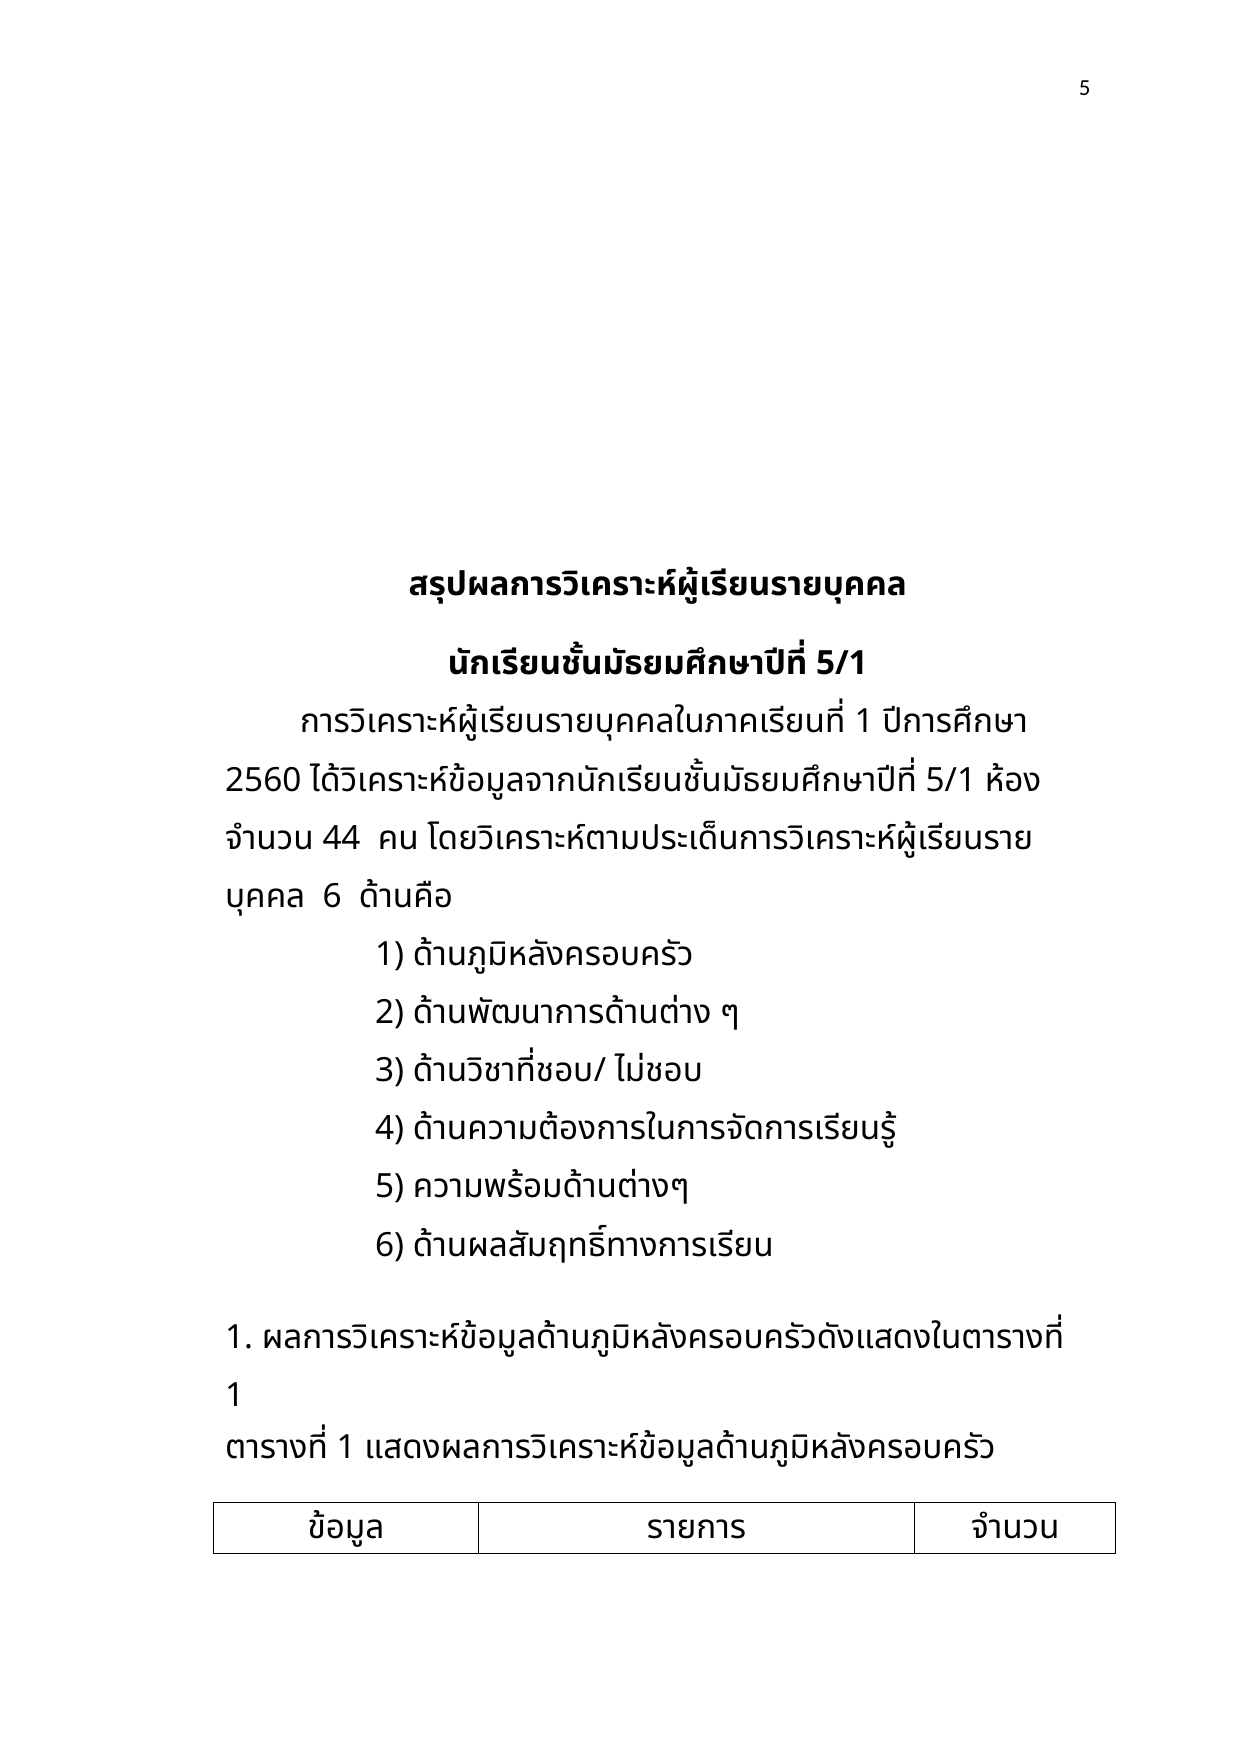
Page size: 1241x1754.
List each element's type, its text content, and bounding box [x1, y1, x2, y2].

text 5) ความพร้อมด้านต่างๆ [225, 1162, 1090, 1213]
text ตารางที่ 1 แสดงผลการวิเคราะห์ข้อมูลด้านภูมิหลังครอบครัว [225, 1423, 1090, 1473]
table_header ข้อมูล [214, 1503, 478, 1553]
text 4) ด้านความต้องการในการจัดการเรียนรู้ [225, 1104, 1090, 1155]
text การวิเคราะห์ผู้เรียนรายบุคคลในภาคเรียนที่ 1 ปีการศึกษา 2560 ได้วิเคราะห์ข้อมูลจากนักเรียนชั้นมัธยมศึกษาปีที่ 5/1 ห้อง จำนวน 44 คน โดยวิเคราะห์ตามประเด็นการวิเคราะห์ผู้เรียนรายบุคคล 6 ด้านคือ [225, 697, 1090, 922]
table_header รายการ [479, 1503, 914, 1553]
text 6) ด้านผลสัมฤทธิ์ทางการเรียน [225, 1220, 1090, 1271]
text 3) ด้านวิชาที่ชอบ/ ไม่ชอบ [225, 1046, 1090, 1097]
table_header จำนวนนักเรียน [915, 1503, 1115, 1553]
text นักเรียนชั้นมัธยมศึกษาปีที่ 5/1 [225, 639, 1090, 690]
text 1. ผลการวิเคราะห์ข้อมูลด้านภูมิหลังครอบครัวดังแสดงในตารางที่ 1 [225, 1313, 1090, 1416]
text 1) ด้านภูมิหลังครอบครัว [225, 930, 1090, 980]
text 2) ด้านพัฒนาการด้านต่าง ๆ [225, 988, 1090, 1038]
text สรุปผลการวิเคราะห์ผู้เรียนรายบุคคล [225, 560, 1090, 611]
